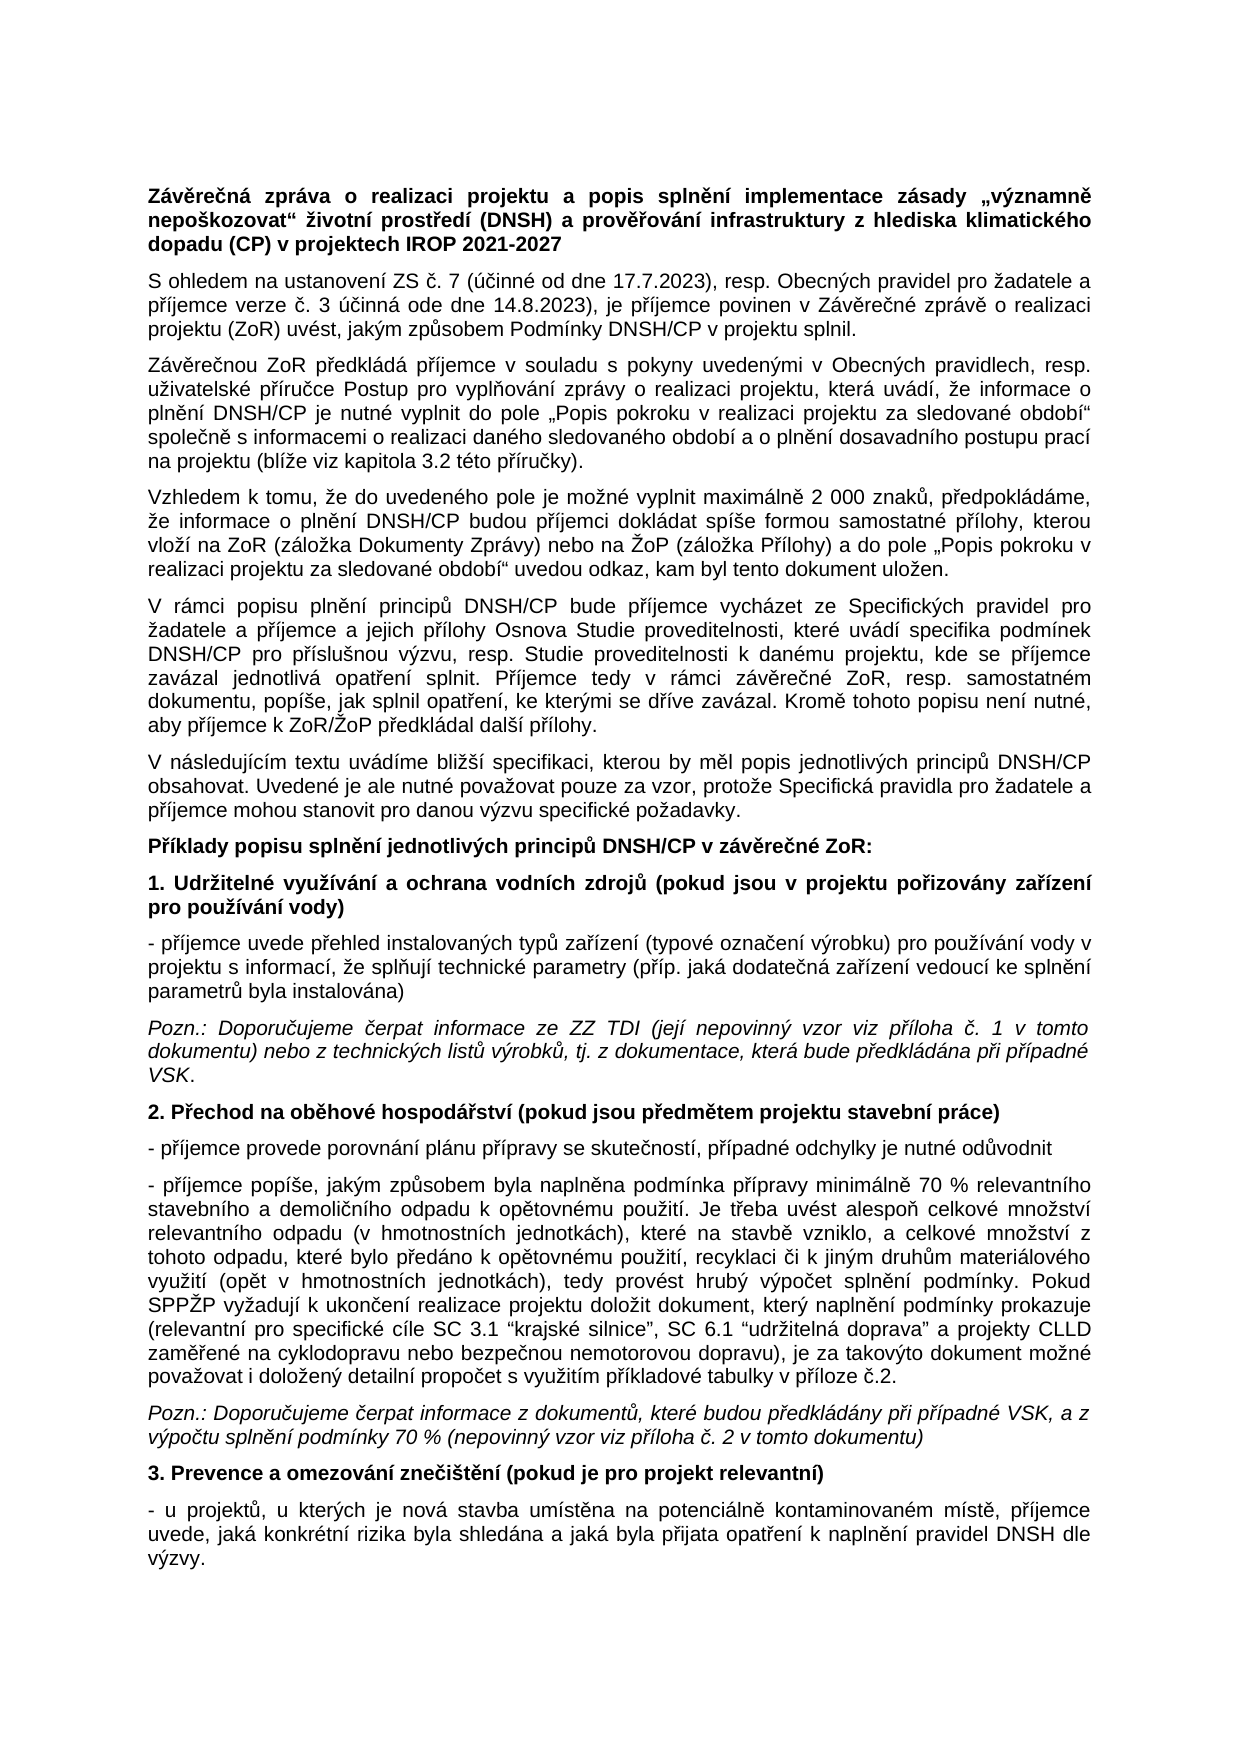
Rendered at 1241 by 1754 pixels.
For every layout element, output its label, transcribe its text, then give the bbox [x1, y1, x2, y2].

text V následujícím textu uvádíme bližší specifikaci, kterou by měl popis jednotlivých principů DNSH/CP obsahovat. Uvedené je ale nutné považovat pouze za vzor, protože Specifická pravidla pro žadatele a příjemce mohou stanovit pro danou výzvu specifické požadavky. [148, 750, 1092, 822]
text Závěrečná zpráva o realizaci projektu a popis splnění implementace zásady „významně nepoškozovat“ životní prostředí (DNSH) a prověřování infrastruktury z hlediska klimatického dopadu (CP) v projektech IROP 2021-2027 [148, 184, 1092, 256]
text S ohledem na ustanovení ZS č. 7 (účinné od dne 17.7.2023), resp. Obecných pravidel pro žadatele a příjemce verze č. 3 účinná ode dne 14.8.2023), je příjemce povinen v Závěrečné zprávě o realizaci projektu (ZoR) uvést, jakým způsobem Podmínky DNSH/CP v projektu splnil. [148, 268, 1092, 340]
text - příjemce uvede přehled instalovaných typů zařízení (typové označení výrobku) pro používání vody v projektu s informací, že splňují technické parametry (příp. jaká dodatečná zařízení vedoucí ke splnění parametrů byla instalována) [148, 931, 1092, 1003]
text Pozn.: Doporučujeme čerpat informace ze ZZ TDI (její nepovinný vzor viz příloha č. 1 v tomto dokumentu) nebo z technických listů výrobků, tj. z dokumentace, která bude předkládána při případné VSK. [148, 1015, 1092, 1087]
text Pozn.: Doporučujeme čerpat informace z dokumentů, které budou předkládány při případné VSK, a z výpočtu splnění podmínky 70 % (nepovinný vzor viz příloha č. 2 v tomto dokumentu) [148, 1401, 1092, 1449]
text - příjemce provede porovnání plánu přípravy se skutečností, případné odchylky je nutné odůvodnit [148, 1136, 1092, 1160]
text - u projektů, u kterých je nová stavba umístěna na potenciálně kontaminovaném místě, příjemce uvede, jaká konkrétní rizika byla shledána a jaká byla přijata opatření k naplnění pravidel DNSH dle výzvy. [148, 1498, 1092, 1569]
text Vzhledem k tomu, že do uvedeného pole je možné vyplnit maximálně 2 000 znaků, předpokládáme, že informace o plnění DNSH/CP budou příjemci dokládat spíše formou samostatné přílohy, kterou vloží na ZoR (záložka Dokumenty Zprávy) nebo na ŽoP (záložka Přílohy) a do pole „Popis pokroku v realizaci projektu za sledované období“ uvedou odkaz, kam byl tento dokument uložen. [148, 485, 1092, 581]
text Příklady popisu splnění jednotlivých principů DNSH/CP v závěrečné ZoR: [148, 834, 1092, 858]
text 3. Prevence a omezování znečištění (pokud je pro projekt relevantní) [148, 1461, 1092, 1485]
text V rámci popisu plnění principů DNSH/CP bude příjemce vycházet ze Specifických pravidel pro žadatele a příjemce a jejich přílohy Osnova Studie proveditelnosti, které uvádí specifika podmínek DNSH/CP pro příslušnou výzvu, resp. Studie proveditelnosti k danému projektu, kde se příjemce zavázal jednotlivá opatření splnit. Příjemce tedy v rámci závěrečné ZoR, resp. samostatném dokumentu, popíše, jak splnil opatření, ke kterými se dříve zavázal. Kromě tohoto popisu není nutné, aby příjemce k ZoR/ŽoP předkládal další přílohy. [148, 593, 1092, 737]
text 2. Přechod na oběhové hospodářství (pokud jsou předmětem projektu stavební práce) [148, 1100, 1092, 1124]
text 1. Udržitelné využívání a ochrana vodních zdrojů (pokud jsou v projektu pořizovány zařízení pro používání vody) [148, 871, 1092, 918]
text - příjemce popíše, jakým způsobem byla naplněna podmínka přípravy minimálně 70 % relevantního stavebního a demoličního odpadu k opětovnému použití. Je třeba uvést alespoň celkové množství relevantního odpadu (v hmotnostních jednotkách), které na stavbě vzniklo, a celkové množství z tohoto odpadu, které bylo předáno k opětovnému použití, recyklaci či k jiným druhům materiálového využití (opět v hmotnostních jednotkách), tedy provést hrubý výpočet splnění podmínky. Pokud SPPŽP vyžadují k ukončení realizace projektu doložit dokument, který naplnění podmínky prokazuje (relevantní pro specifické cíle SC 3.1 “krajské silnice”, SC 6.1 “udržitelná doprava” a projekty CLLD zaměřené na cyklodopravu nebo bezpečnou nemotorovou dopravu), je za takovýto dokument možné považovat i doložený detailní propočet s využitím příkladové tabulky v příloze č.2. [148, 1173, 1092, 1388]
text Závěrečnou ZoR předkládá příjemce v souladu s pokyny uvedenými v Obecných pravidlech, resp. uživatelské příručce Postup pro vyplňování zprávy o realizaci projektu, která uvádí, že informace o plnění DNSH/CP je nutné vyplnit do pole „Popis pokroku v realizaci projektu za sledované období“ společně s informacemi o realizaci daného sledovaného období a o plnění dosavadního postupu prací na projektu (blíže viz kapitola 3.2 této příručky). [148, 353, 1092, 473]
